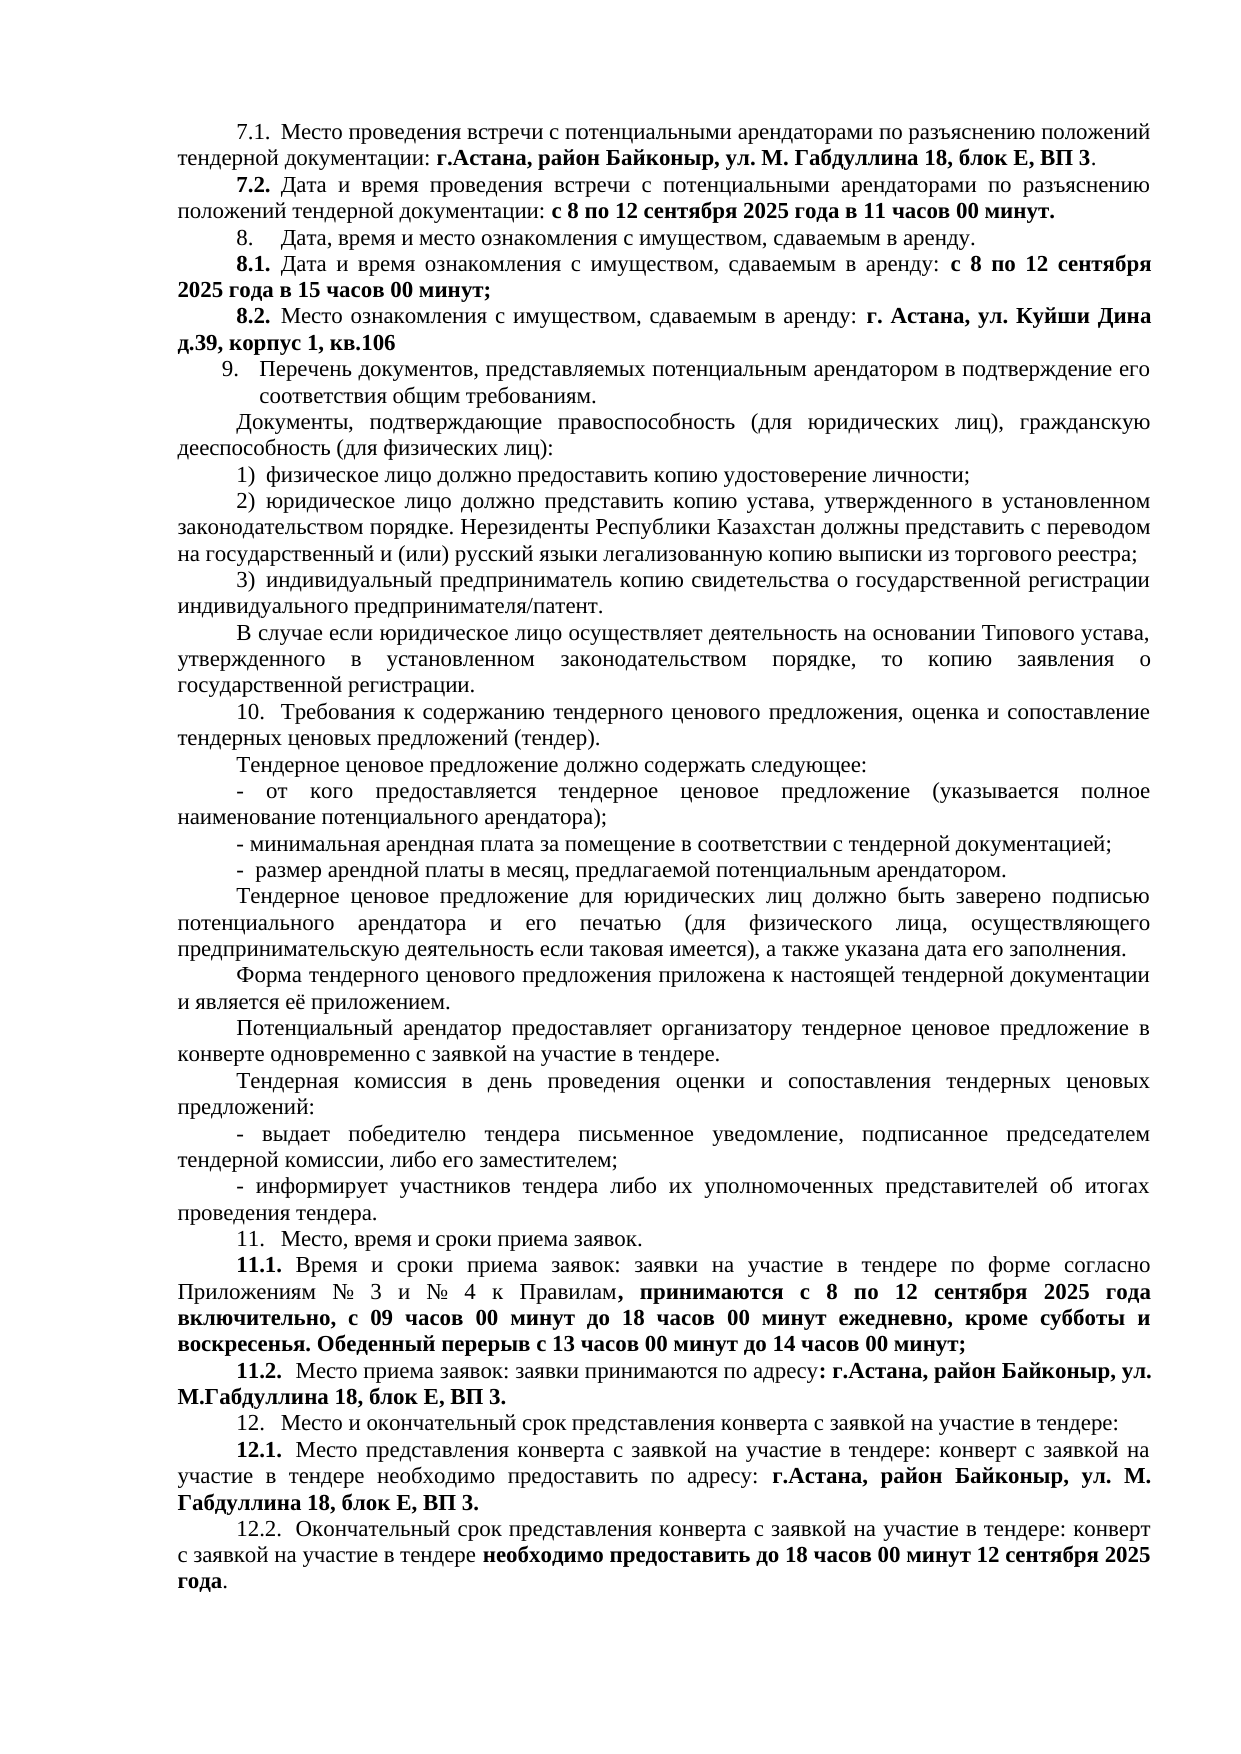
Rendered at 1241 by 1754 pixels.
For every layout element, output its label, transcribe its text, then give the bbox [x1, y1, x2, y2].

text Тендерное ценовое предложение для юридических лиц должно быть заверено подписью потенциального арендатора и его печатью (для физического лица, осуществляющего предпринимательскую деятельность если таковая имеется), а также указана дата его заполнения. [177, 882, 1152, 961]
text Тендерное ценовое предложение должно содержать следующее: [177, 751, 1152, 777]
text Тендерная комиссия в день проведения оценки и сопоставления тендерных ценовых предложений: [177, 1067, 1152, 1119]
list юридическое лицо должно представить копию устава, утвержденного в установленном законодательством порядке. Нерезиденты Республики Казахстан должны представить с переводом на государственный и (или) русский языки легализованную копию выписки из торгового реестра; [177, 487, 1152, 566]
list Место ознакомления с имуществом, сдаваемым в аренду: г. Астана, ул. Куйши Дина д.39, корпус 1, кв.106 [177, 303, 1152, 355]
text В случае если юридическое лицо осуществляет деятельность на основании Типового устава, утвержденного в установленном законодательством порядке, то копию заявления о государственной регистрации. [177, 619, 1152, 698]
list Место и окончательный срок представления конверта с заявкой на участие в тендере: [177, 1409, 1152, 1436]
text - минимальная арендная плата за помещение в соответствии с тендерной документацией; [177, 830, 1152, 856]
text Документы, подтверждающие правоспособность (для юридических лиц), гражданскую дееспособность (для физических лиц): [177, 408, 1152, 461]
text Форма тендерного ценового предложения приложена к настоящей тендерной документации и является её приложением. [177, 961, 1152, 1014]
list Место представления конверта с заявкой на участие в тендере: конверт с заявкой на участие в тендере необходимо предоставить по адресу: г.Астана, район Байконыр, ул. М. Габдуллина 18, блок Е, ВП 3. [177, 1436, 1152, 1515]
list индивидуальный предприниматель копию свидетельства о государственной регистрации индивидуального предпринимателя/патент. [177, 566, 1152, 619]
list физическое лицо должно предоставить копию удостоверение личности; [177, 461, 1152, 487]
text 10. Требования к содержанию тендерного ценового предложения, оценка и сопоставление тендерных ценовых предложений (тендер). [177, 698, 1152, 751]
list Дата и время проведения встречи с потенциальными арендаторами по разъяснению положений тендерной документации: с 8 по 12 сентября 2025 года в 11 часов 00 минут. [177, 171, 1152, 223]
text - выдает победителю тендера письменное уведомление, подписанное председателем тендерной комиссии, либо его заместителем; [177, 1119, 1152, 1172]
list Дата и время ознакомления с имуществом, сдаваемым в аренду: с 8 по 12 сентября 2025 года в 15 часов 00 минут; [177, 250, 1152, 303]
list Место проведения встречи с потенциальными арендаторами по разъяснению положений тендерной документации: г.Астана, район Байконыр, ул. М. Габдуллина 18, блок Е, ВП 3. [177, 118, 1152, 171]
list Место, время и сроки приема заявок. [177, 1225, 1152, 1251]
text Потенциальный арендатор предоставляет организатору тендерное ценовое предложение в конверте одновременно с заявкой на участие в тендере. [177, 1014, 1152, 1067]
list Дата, время и место ознакомления с имуществом, сдаваемым в аренду. [177, 223, 1152, 250]
text - информирует участников тендера либо их уполномоченных представителей об итогах проведения тендера. [177, 1172, 1152, 1225]
list Окончательный срок представления конверта с заявкой на участие в тендере: конверт с заявкой на участие в тендере необходимо предоставить до 18 часов 00 минут 12 сентября 2025 года. [177, 1515, 1152, 1594]
text - размер арендной платы в месяц, предлагаемой потенциальным арендатором. [177, 856, 1152, 882]
list Место приема заявок: заявки принимаются по адресу: г.Астана, район Байконыр, ул. М.Габдуллина 18, блок Е, ВП 3. [177, 1357, 1152, 1409]
list Перечень документов, представляемых потенциальным арендатором в подтверждение его соответствия общим требованиям. [222, 355, 1152, 408]
list Время и сроки приема заявок: заявки на участие в тендере по форме согласно Приложениям № 3 и № 4 к Правилам, принимаются с 8 по 12 сентября 2025 года включительно, с 09 часов 00 минут до 18 часов 00 минут ежедневно, кроме субботы и воскресенья. Обеденный перерыв с 13 часов 00 минут до 14 часов 00 минут; [177, 1251, 1152, 1357]
text - от кого предоставляется тендерное ценовое предложение (указывается полное наименование потенциального арендатора); [177, 777, 1152, 830]
